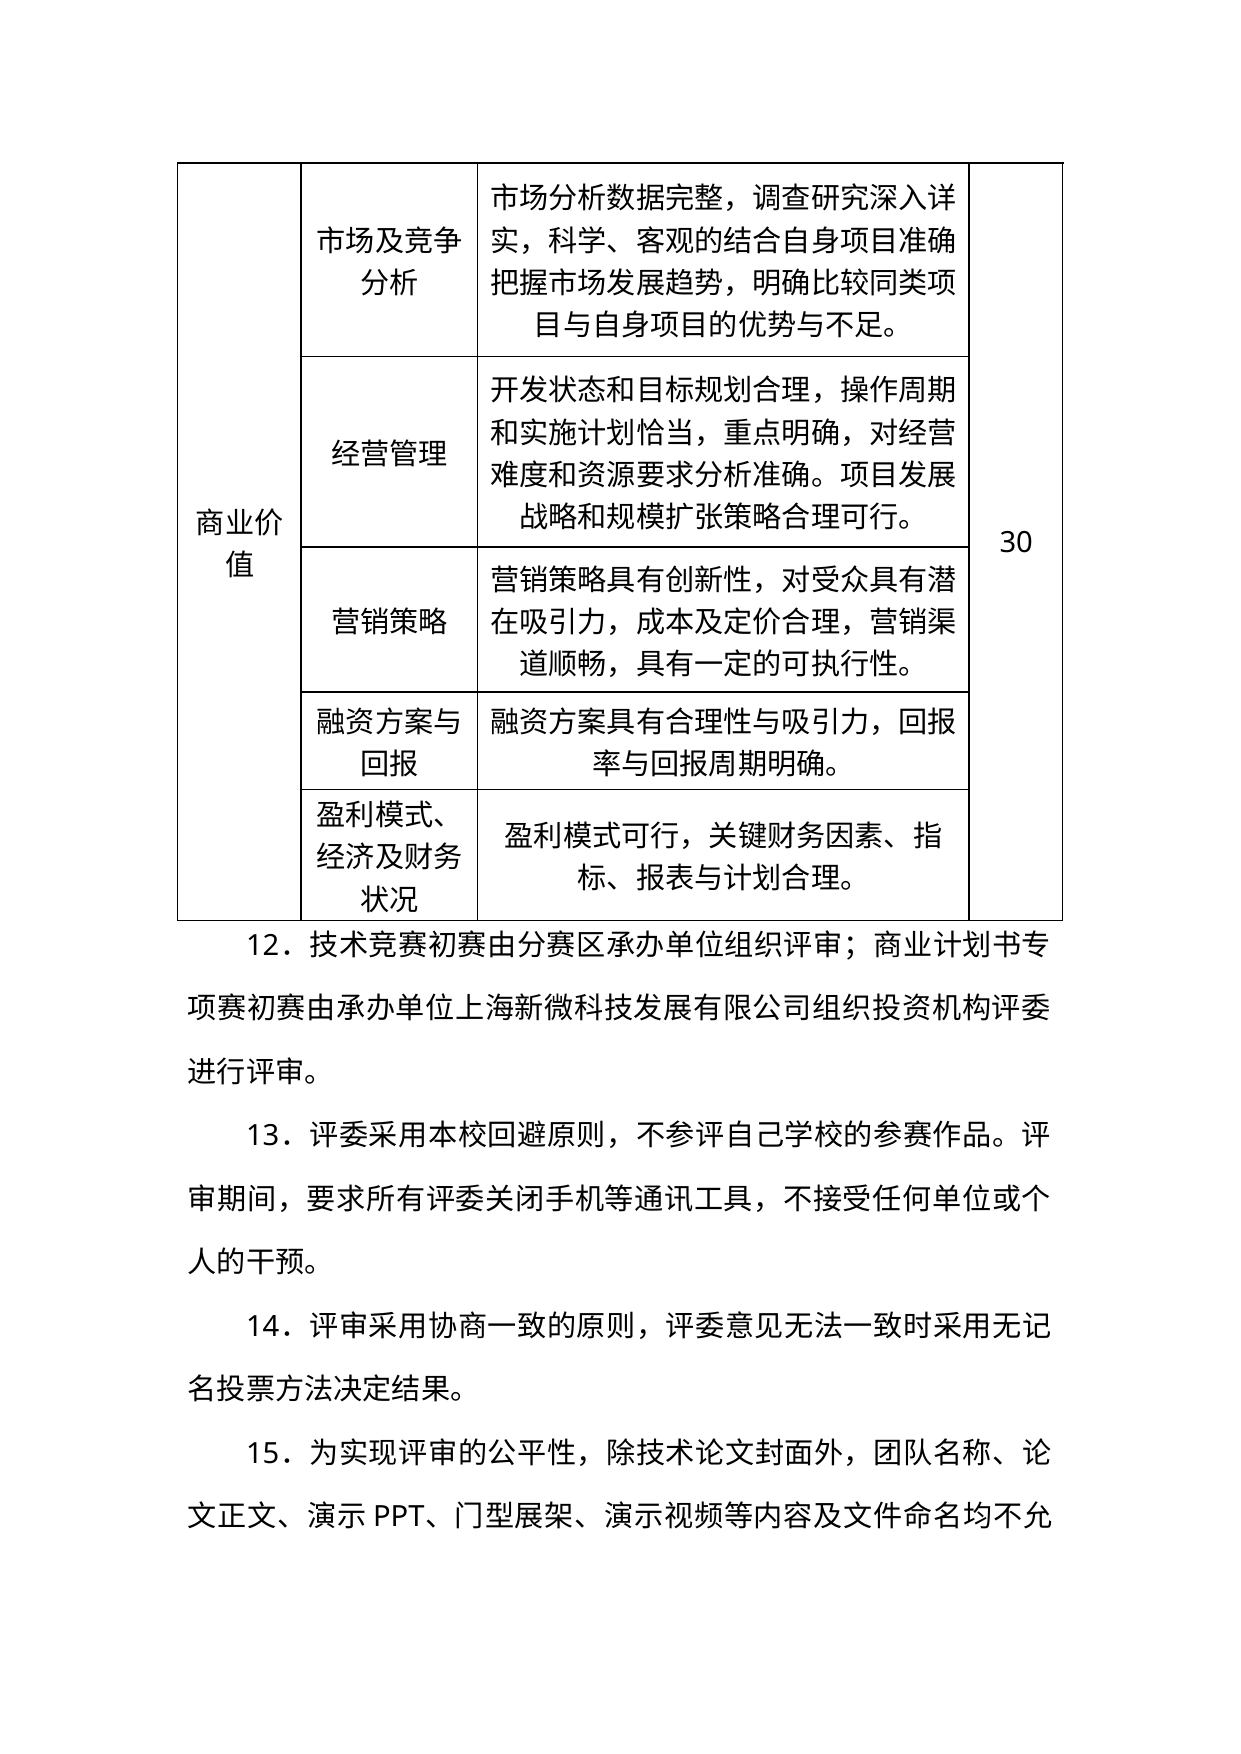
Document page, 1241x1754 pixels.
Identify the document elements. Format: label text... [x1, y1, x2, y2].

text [187, 1429, 1053, 1535]
table_cell 融资方案具有合理性与吸引力，回报率与回报周期明确。 [478, 693, 968, 789]
table_cell 盈利模式、经济及财务状况 [302, 790, 477, 920]
text 13．评委采用本校回避原则，不参评自己学校的参赛作品。评审期间，要求所有评委关闭手机等通讯工具，不接受任何单位或个人的干预。 [187, 1112, 1053, 1281]
text 12．技术竞赛初赛由分赛区承办单位组织评审；商业计划书专项赛初赛由承办单位上海新微科技发展有限公司组织投资机构评委进行评审。 [187, 921, 1053, 1091]
table_cell 营销策略具有创新性，对受众具有潜在吸引力，成本及定价合理，营销渠道顺畅，具有一定的可执行性。 [478, 548, 968, 691]
table_cell 市场及竞争分析 [302, 164, 477, 356]
table_cell 融资方案与回报 [302, 693, 477, 789]
table_cell 30 [970, 164, 1062, 920]
text 14．评审采用协商一致的原则，评委意见无法一致时采用无记名投票方法决定结果。 [187, 1302, 1053, 1408]
table_cell 经营管理 [302, 357, 477, 546]
table_cell 开发状态和目标规划合理，操作周期和实施计划恰当，重点明确，对经营难度和资源要求分析准确。项目发展战略和规模扩张策略合理可行。 [478, 357, 968, 546]
table_cell 商业价值 [178, 164, 300, 920]
table_cell 营销策略 [302, 548, 477, 691]
table_cell 市场分析数据完整，调查研究深入详实，科学、客观的结合自身项目准确把握市场发展趋势，明确比较同类项目与自身项目的优势与不足。 [478, 164, 968, 356]
table_cell 盈利模式可行，关键财务因素、指标、报表与计划合理。 [478, 790, 968, 920]
